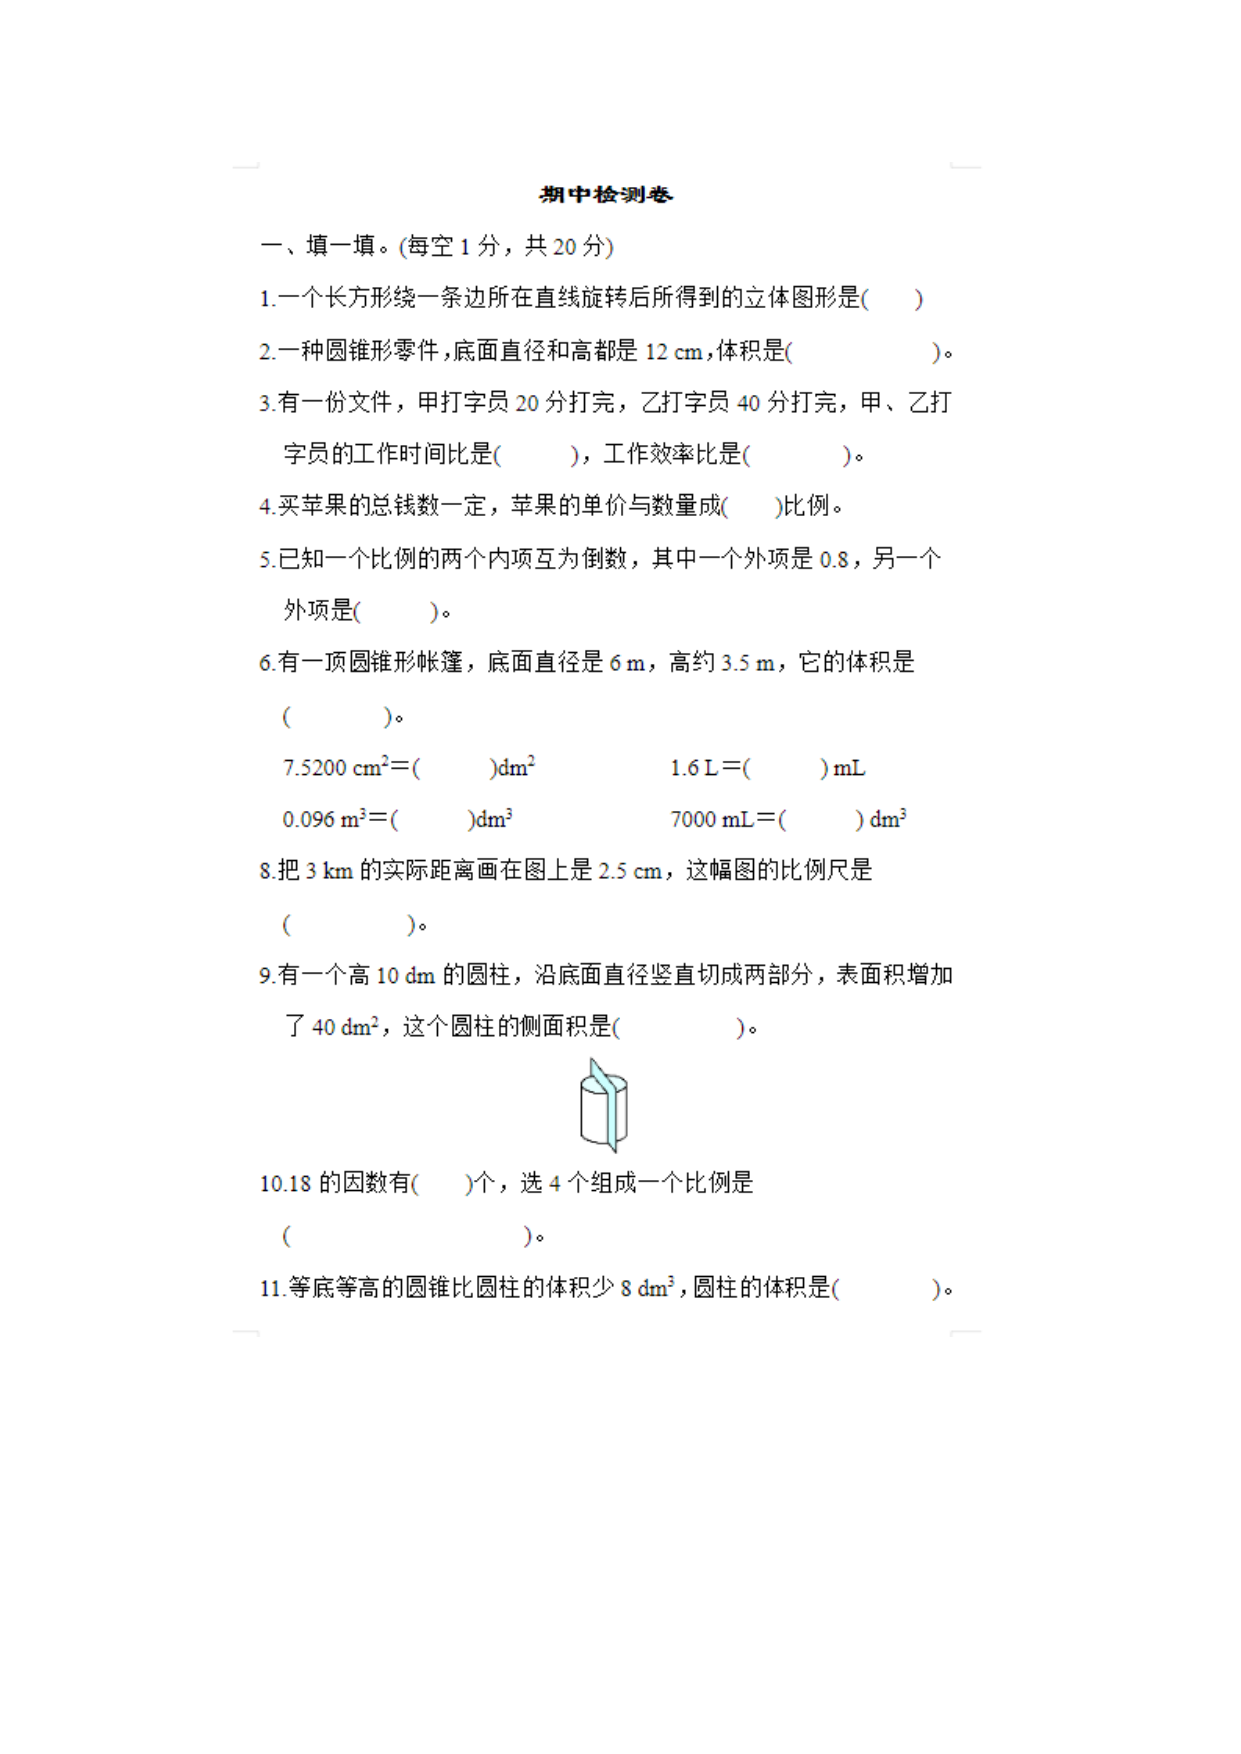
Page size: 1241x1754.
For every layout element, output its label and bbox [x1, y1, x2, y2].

picture [232, 162, 1008, 1337]
